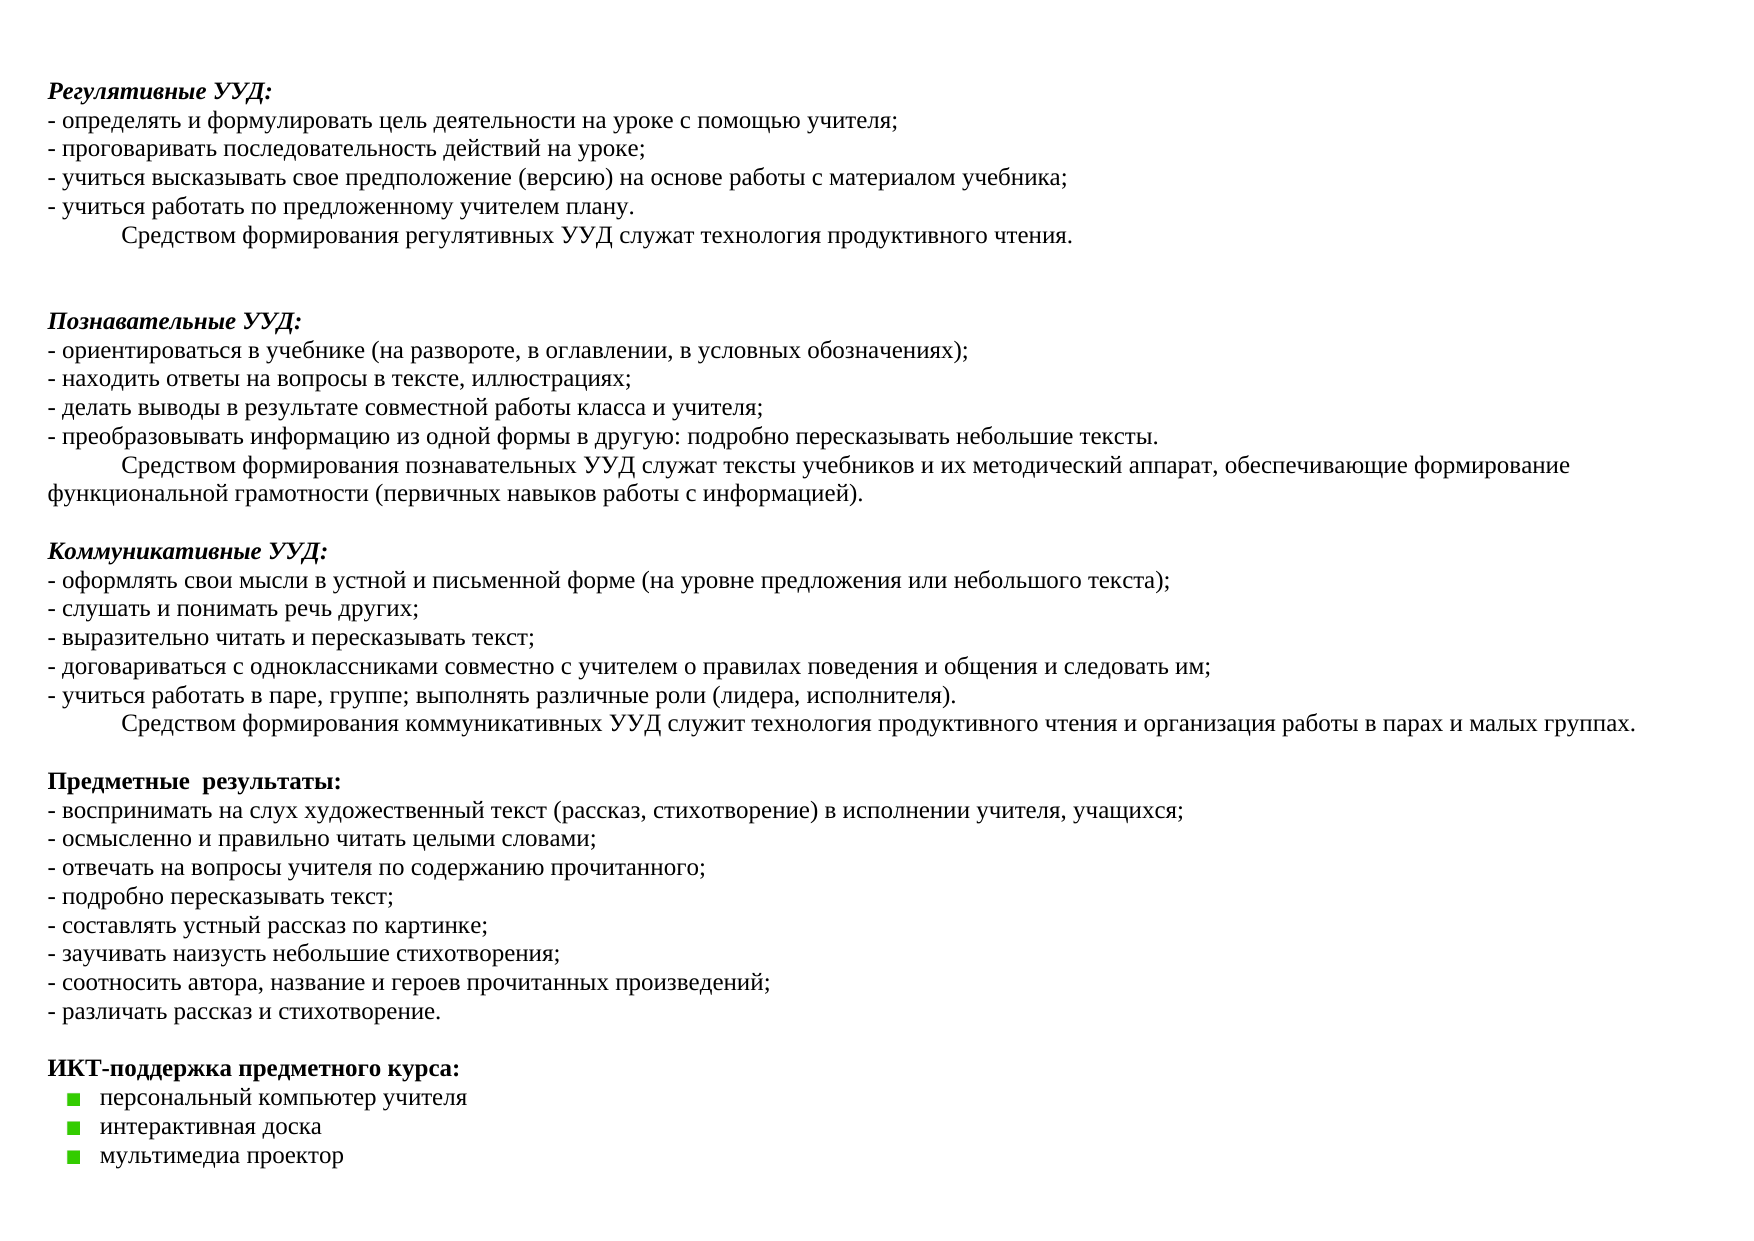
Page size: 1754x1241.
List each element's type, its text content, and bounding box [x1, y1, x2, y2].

text - составлять устный рассказ по картинке; [47, 910, 1707, 938]
text Средством формирования познавательных УУД служат тексты учебников и их методический аппарат, обеспечивающие формирование функциональной грамотности (первичных навыков работы с информацией). [47, 450, 1707, 507]
text - подробно пересказывать текст; [47, 881, 1707, 910]
list персональный компьютер учителя [62, 1082, 1707, 1111]
text - оформлять свои мысли в устной и письменной форме (на уровне предложения или небольшого текста); [47, 565, 1707, 593]
picture [63, 1146, 80, 1164]
text - преобразовывать информацию из одной формы в другую: подробно пересказывать небольшие тексты. [47, 421, 1707, 450]
picture [63, 1117, 80, 1135]
list мультимедиа проектор [62, 1140, 1707, 1168]
text - определять и формулировать цель деятельности на уроке с помощью учителя; [47, 105, 1707, 133]
text - учиться высказывать свое предположение (версию) на основе работы с материалом учебника; [47, 162, 1707, 191]
text - учиться работать по предложенному учителем плану. [47, 191, 1707, 220]
text Коммуникативные УУД: [47, 536, 1707, 565]
text - делать выводы в результате совместной работы класса и учителя; [47, 392, 1707, 421]
text - выразительно читать и пересказывать текст; [47, 622, 1707, 651]
text Средством формирования коммуникативных УУД служит технология продуктивного чтения и организация работы в парах и малых группах. [47, 708, 1707, 737]
text - ориентироваться в учебнике (на развороте, в оглавлении, в условных обозначениях); [47, 335, 1707, 363]
text - слушать и понимать речь других; [47, 593, 1707, 622]
list интерактивная доска [62, 1111, 1707, 1140]
text - осмысленно и правильно читать целыми словами; [47, 823, 1707, 852]
text ИКТ-поддержка предметного курса: [47, 1053, 1707, 1082]
text - договариваться с одноклассниками совместно с учителем о правилах поведения и общения и следовать им; [47, 651, 1707, 680]
text - соотносить автора, название и героев прочитанных произведений; [47, 967, 1707, 996]
text - находить ответы на вопросы в тексте, иллюстрациях; [47, 363, 1707, 392]
picture [63, 1089, 80, 1106]
text Познавательные УУД: [47, 306, 1707, 335]
text Регулятивные УУД: [47, 76, 1707, 105]
text Предметные результаты: [47, 766, 1707, 795]
text - воспринимать на слух художественный текст (рассказ, стихотворение) в исполнении учителя, учащихся; [47, 795, 1707, 823]
text - заучивать наизусть небольшие стихотворения; [47, 938, 1707, 967]
text Средством формирования регулятивных УУД служат технология продуктивного чтения. [47, 220, 1707, 248]
text - проговаривать последовательность действий на уроке; [47, 133, 1707, 162]
text - различать рассказ и стихотворение. [47, 996, 1707, 1025]
text - учиться работать в паре, группе; выполнять различные роли (лидера, исполнителя). [47, 680, 1707, 708]
text - отвечать на вопросы учителя по содержанию прочитанного; [47, 852, 1707, 881]
